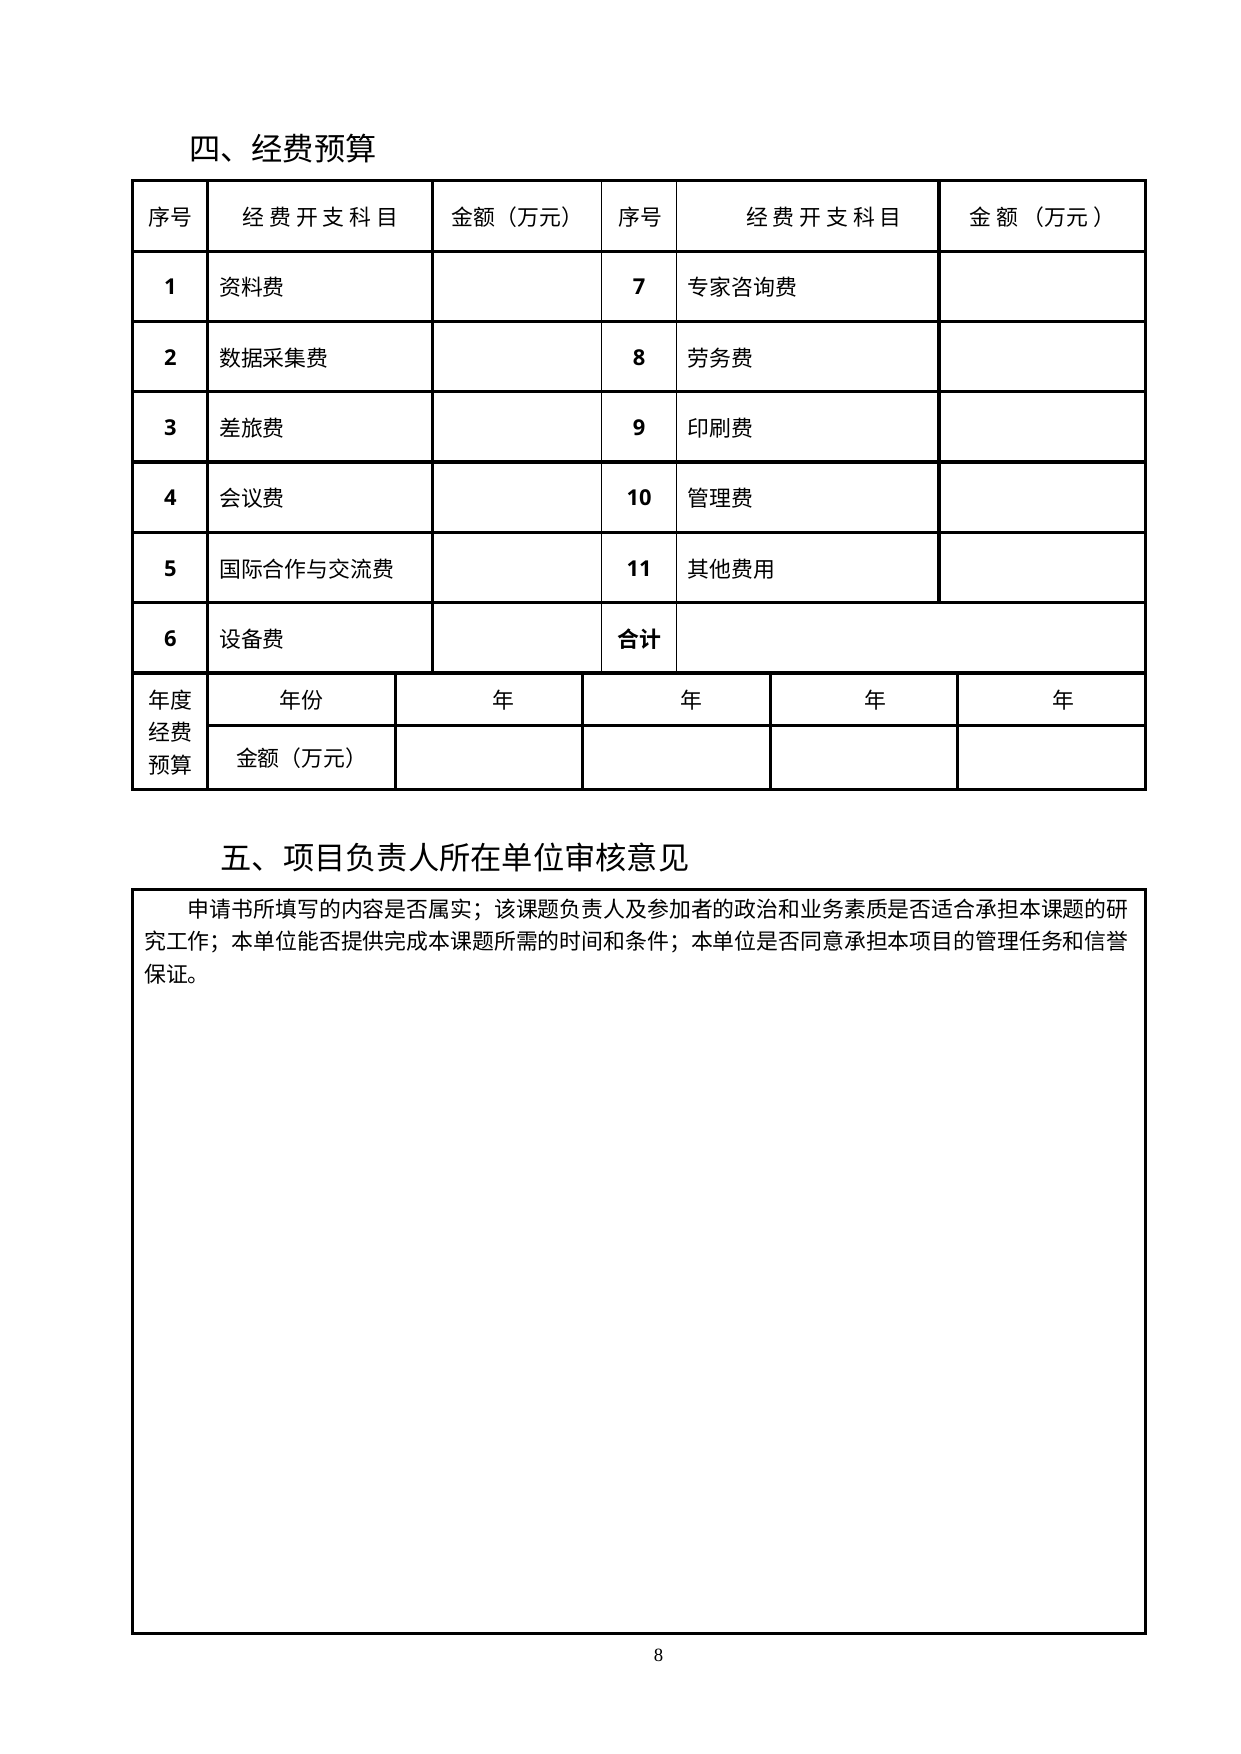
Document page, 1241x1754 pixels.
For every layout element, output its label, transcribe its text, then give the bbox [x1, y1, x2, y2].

table_cell 年 [959, 675, 1144, 724]
table_header 经 费 开 支 科 目 [209, 182, 431, 249]
table_cell 2 [134, 323, 206, 390]
table_cell 差旅费 [209, 393, 431, 460]
table_cell [959, 727, 1144, 788]
table_cell 数据采集费 [209, 323, 431, 390]
table_header 金额（万元） [434, 182, 601, 249]
table_cell 资料费 [209, 253, 431, 320]
table_cell 年 [397, 675, 581, 724]
table_cell [941, 464, 1144, 531]
table_cell [434, 604, 601, 671]
table_header 金 额 （万元 ） [941, 182, 1144, 249]
table_cell 11 [602, 534, 676, 601]
table_header 序号 [602, 182, 676, 249]
table_cell 设备费 [209, 604, 431, 671]
table_cell [941, 323, 1144, 390]
table_cell 管理费 [677, 464, 937, 531]
table_cell 会议费 [209, 464, 431, 531]
table_cell [434, 393, 601, 460]
table_cell 3 [134, 393, 206, 460]
table_cell 年份 [209, 675, 394, 724]
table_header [134, 891, 1144, 1632]
table_cell [434, 534, 601, 601]
table_cell 金额（万元） [209, 727, 394, 788]
table_cell 7 [602, 253, 676, 320]
table_cell 9 [602, 393, 676, 460]
table_cell 劳务费 [677, 323, 937, 390]
table_cell [434, 323, 601, 390]
table_cell [941, 393, 1144, 460]
table_cell 10 [602, 464, 676, 531]
table_cell 1 [134, 253, 206, 320]
table_cell 合计 [602, 604, 676, 671]
text 五、项目负责人所在单位审核意见 [189, 823, 1128, 888]
table_cell [434, 464, 601, 531]
table_cell 8 [602, 323, 676, 390]
table_cell [941, 534, 1144, 601]
table_cell 4 [134, 464, 206, 531]
table_cell [677, 604, 1144, 671]
table_cell 年 [584, 675, 769, 724]
table_cell [941, 253, 1144, 320]
table_cell 5 [134, 534, 206, 601]
table_cell 年 [772, 675, 956, 724]
table_cell [434, 253, 601, 320]
table_cell [397, 727, 581, 788]
table_cell 年度经费 预算 [134, 675, 206, 788]
text 四、经费预算 [189, 114, 1128, 179]
table_header 经 费 开 支 科 目 [677, 182, 937, 249]
table_cell [584, 727, 769, 788]
table_cell 专家咨询费 [677, 253, 937, 320]
table_cell 6 [134, 604, 206, 671]
table_cell 印刷费 [677, 393, 937, 460]
table_cell [772, 727, 956, 788]
table_cell 国际合作与交流费 [209, 534, 431, 601]
table_header 序号 [134, 182, 206, 249]
table_cell 其他费用 [677, 534, 937, 601]
